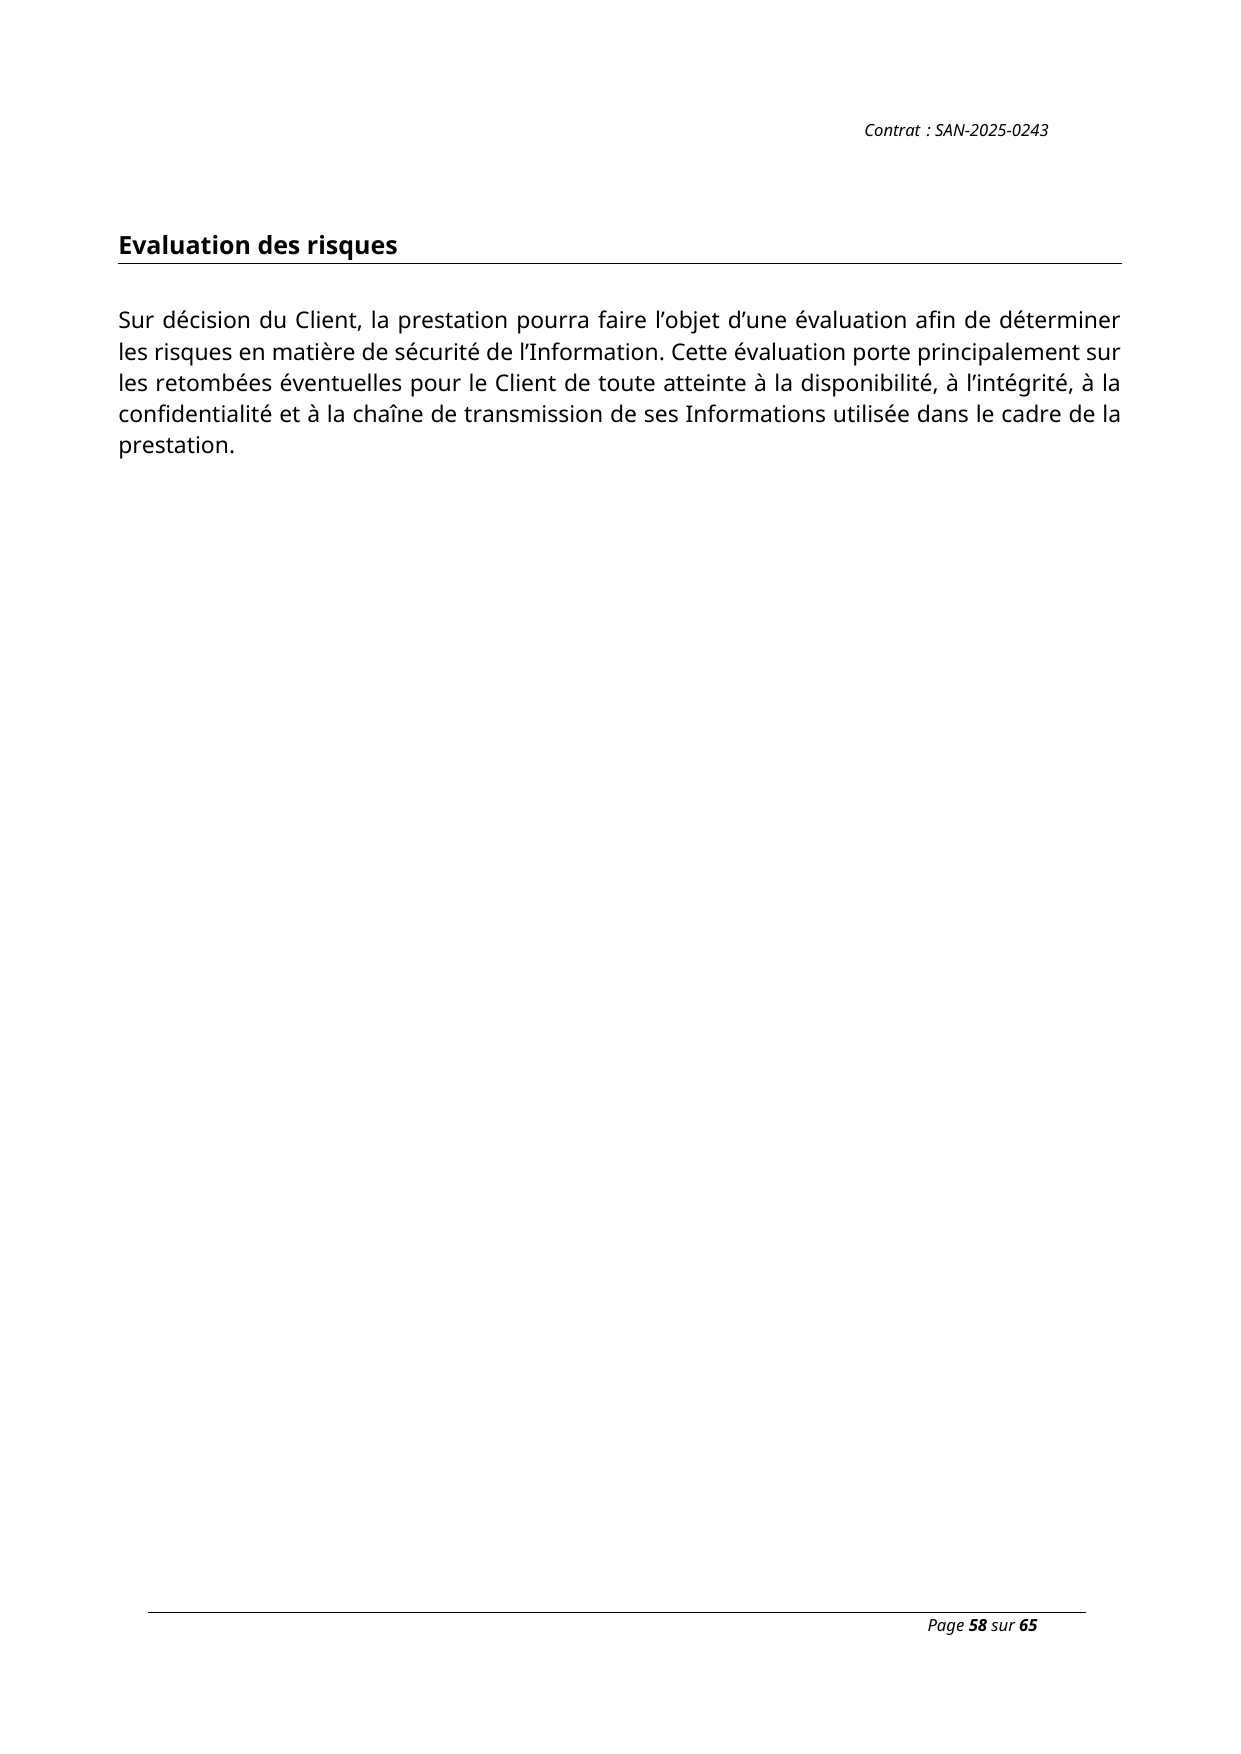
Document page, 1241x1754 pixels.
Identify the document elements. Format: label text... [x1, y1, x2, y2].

text Sur décision du Client, la prestation pourra faire l’objet d’une évaluation afin de déterminer les risques en matière de sécurité de l’Information. Cette évaluation porte principalement sur les retombées éventuelles pour le Client de toute atteinte à la disponibilité, à l’intégrité, à la confidentialité et à la chaîne de transmission de ses Informations utilisée dans le cadre de la prestation. [118, 304, 1122, 460]
text Evaluation des risques [118, 227, 1122, 263]
